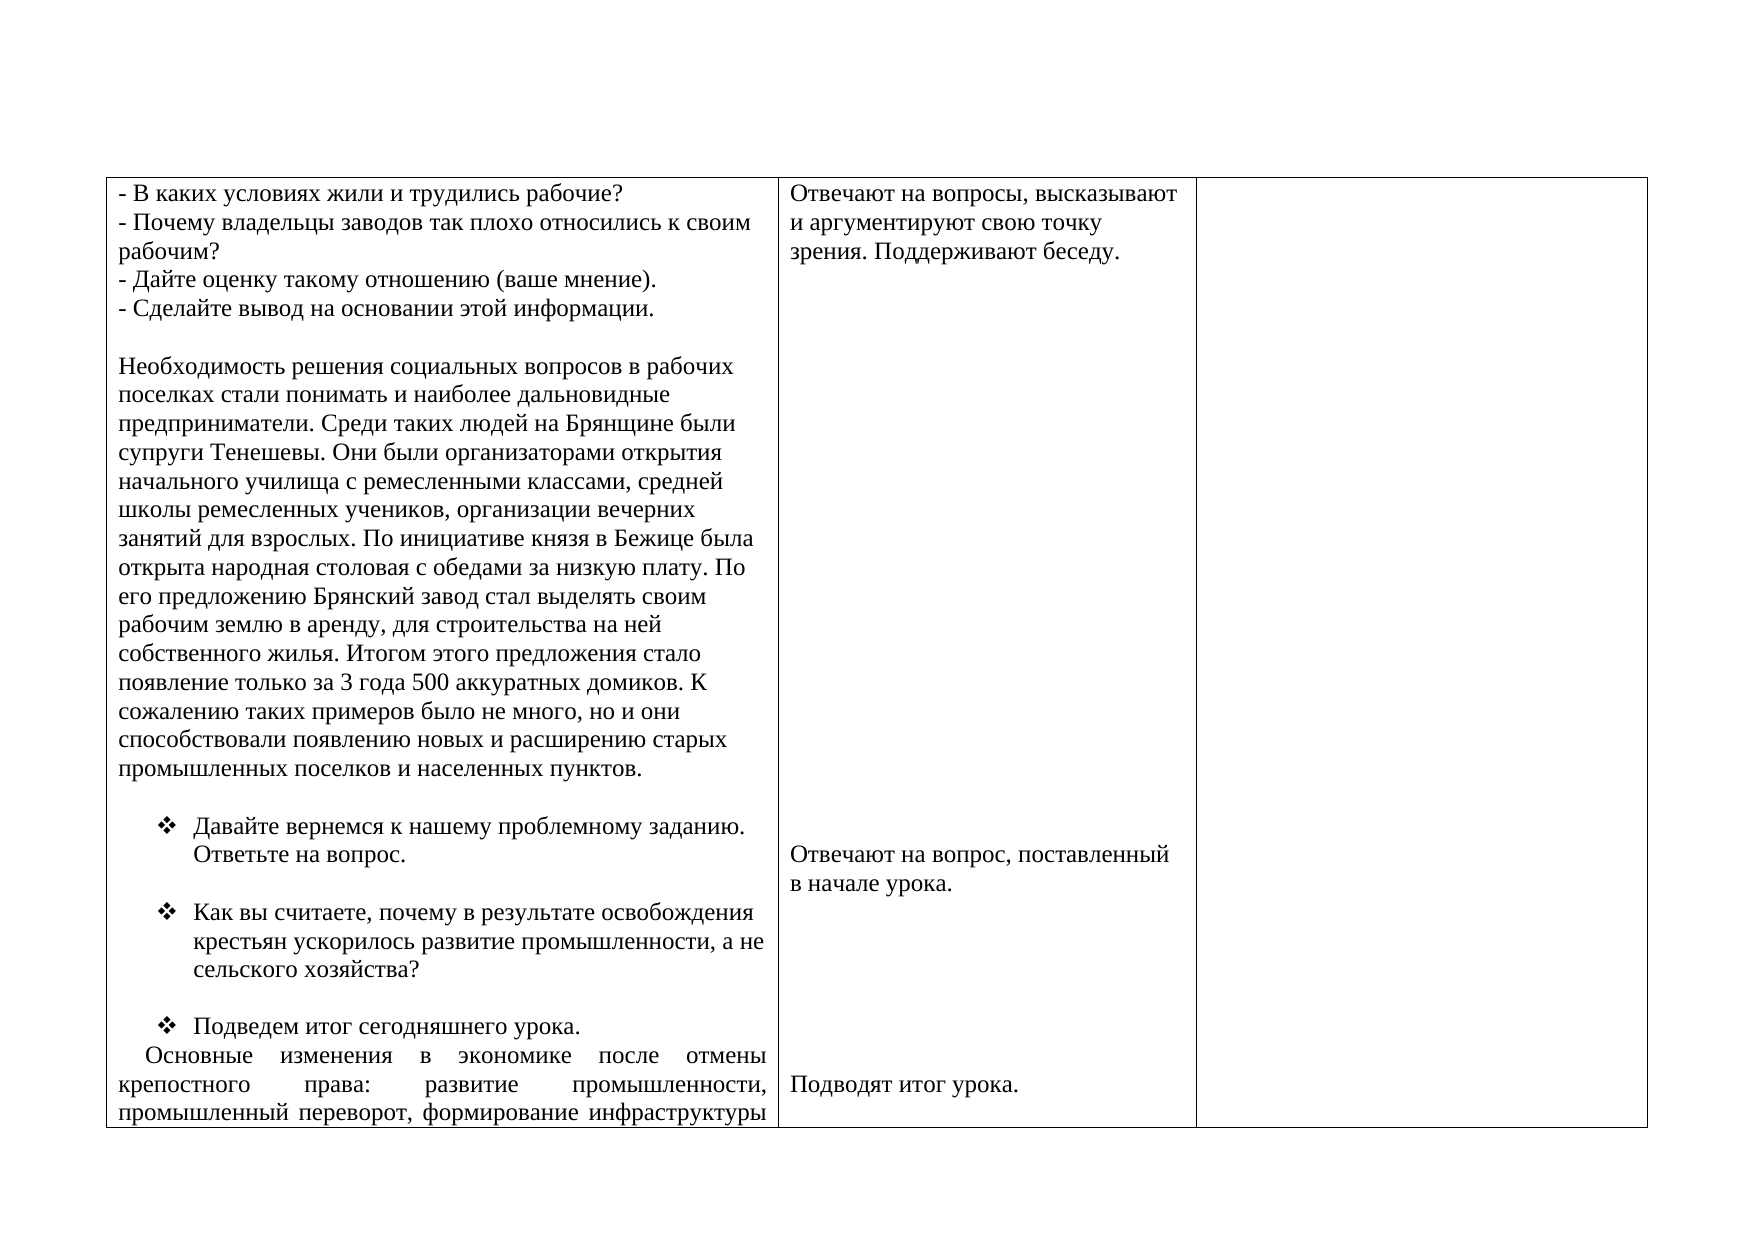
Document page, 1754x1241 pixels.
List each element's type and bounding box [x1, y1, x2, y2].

table_header [779, 178, 1196, 1127]
table_header [107, 178, 778, 1127]
table_header [1197, 178, 1647, 1127]
